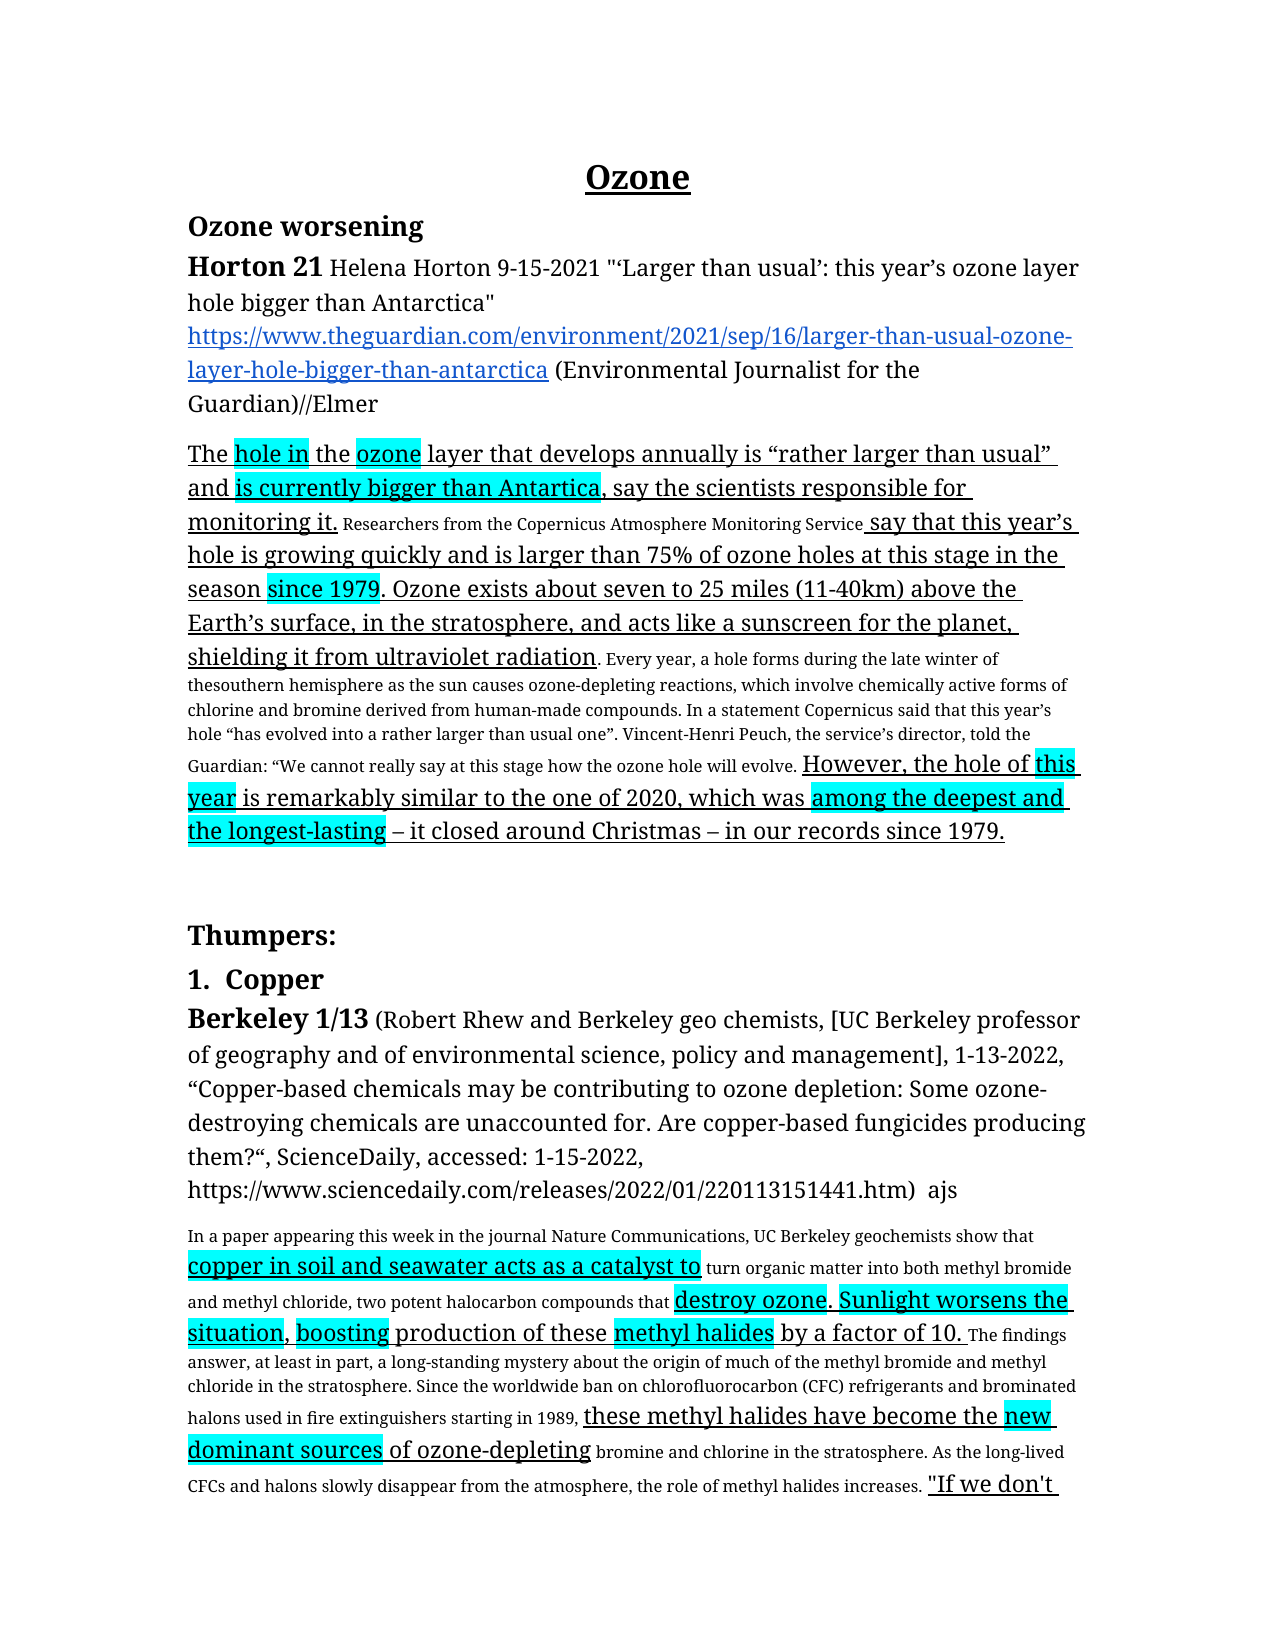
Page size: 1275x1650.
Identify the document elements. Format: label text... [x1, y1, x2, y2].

subtitle Ozone [187, 154, 1087, 199]
text The hole in the ozone layer that develops annually is “rather larger than usual” and is currently bigger than Antartica, say the scientists responsible for monitoring it. Researchers from the Copernicus Atmosphere Monitoring Service say that this year’s hole is growing quickly and is larger than 75% of ozone holes at this stage in the season since 1979. Ozone exists about seven to 25 miles (11-40km) above the Earth’s surface, in the stratosphere, and acts like a sunscreen for the planet, shielding it from ultraviolet radiation. Every year, a hole forms during the late winter of thesouthern hemisphere as the sun causes ozone-depleting reactions, which involve chemically active forms of chlorine and bromine derived from human-made compounds. In a statement Copernicus said that this year’s hole “has evolved into a rather larger than usual one”. Vincent-Henri Peuch, the service’s director, told the Guardian: “We cannot really say at this stage how the ozone hole will evolve. However, the hole of this year is remarkably similar to the one of 2020, which was among the deepest and the longest-lasting – it closed around Christmas – in our records since 1979. [187, 438, 1087, 847]
text Horton 21 Helena Horton 9-15-2021 "‘Larger than usual’: this year’s ozone layer hole bigger than Antarctica" https://www.theguardian.com/environment/2021/sep/16/larger-than-usual-ozone-layer-hole-bigger-than-antarctica (Environmental Journalist for the Guardian)//Elmer [187, 247, 1087, 419]
subtitle Ozone worsening [187, 207, 1087, 244]
subtitle Copper [187, 960, 1087, 997]
text Berkeley 1/13 (Robert Rhew and Berkeley geo chemists, [UC Berkeley professor of geography and of environmental science, policy and management], 1-13-2022, “Copper-based chemicals may be contributing to ozone depletion: Some ozone-destroying chemicals are unaccounted for. Are copper-based fungicides producing them?“, ScienceDaily, accessed: 1-15-2022, https://www.sciencedaily.com/releases/2022/01/220113151441.htm) ajs [187, 1000, 1087, 1206]
subtitle Thumpers: [187, 916, 1087, 953]
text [187, 1225, 1087, 1499]
